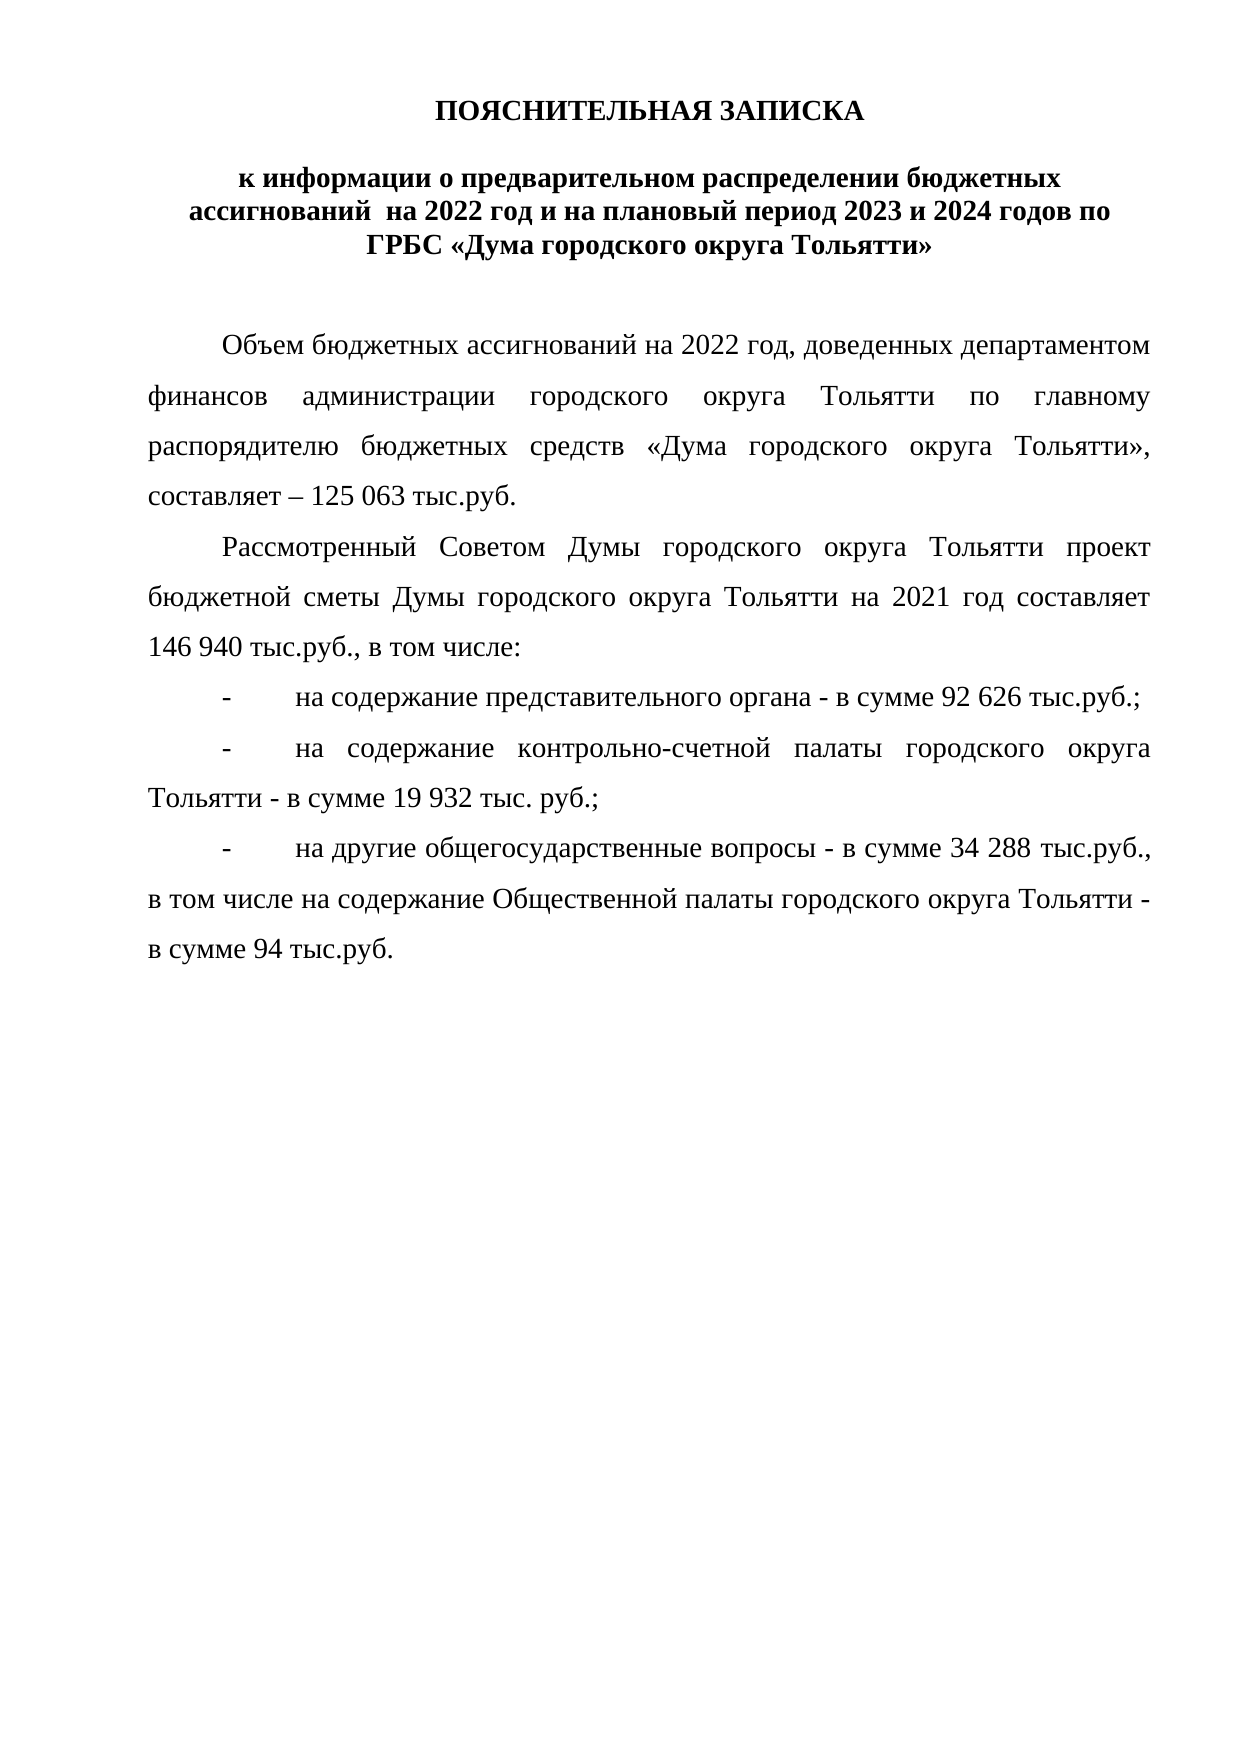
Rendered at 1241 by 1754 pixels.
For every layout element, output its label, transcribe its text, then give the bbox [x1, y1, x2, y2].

text - на содержание представительного органа - в сумме 92 626 тыс.руб.; [148, 679, 1152, 713]
text - на содержание контрольно-счетной палаты городского округа Тольятти - в сумме 19 932 тыс. руб.; [148, 730, 1152, 814]
text к информации о предварительном распределении бюджетных ассигнований на 2022 год и на плановый период 2023 и 2024 годов по ГРБС «Дума городского округа Тольятти» [148, 160, 1152, 260]
text - на другие общегосударственные вопросы - в сумме 34 288 тыс.руб., в том числе на содержание Общественной палаты городского округа Тольятти - в сумме 94 тыс.руб. [148, 831, 1152, 965]
text Объем бюджетных ассигнований на 2022 год, доведенных департаментом финансов администрации городского округа Тольятти по главному распорядителю бюджетных средств «Дума городского округа Тольятти», составляет – 125 063 тыс.руб. [148, 327, 1152, 512]
text Рассмотренный Советом Думы городского округа Тольятти проект бюджетной сметы Думы городского округа Тольятти на 2021 год составляет 146 940 тыс.руб., в том числе: [148, 529, 1152, 663]
text ПОЯСНИТЕЛЬНАЯ ЗАПИСКА [148, 93, 1152, 126]
